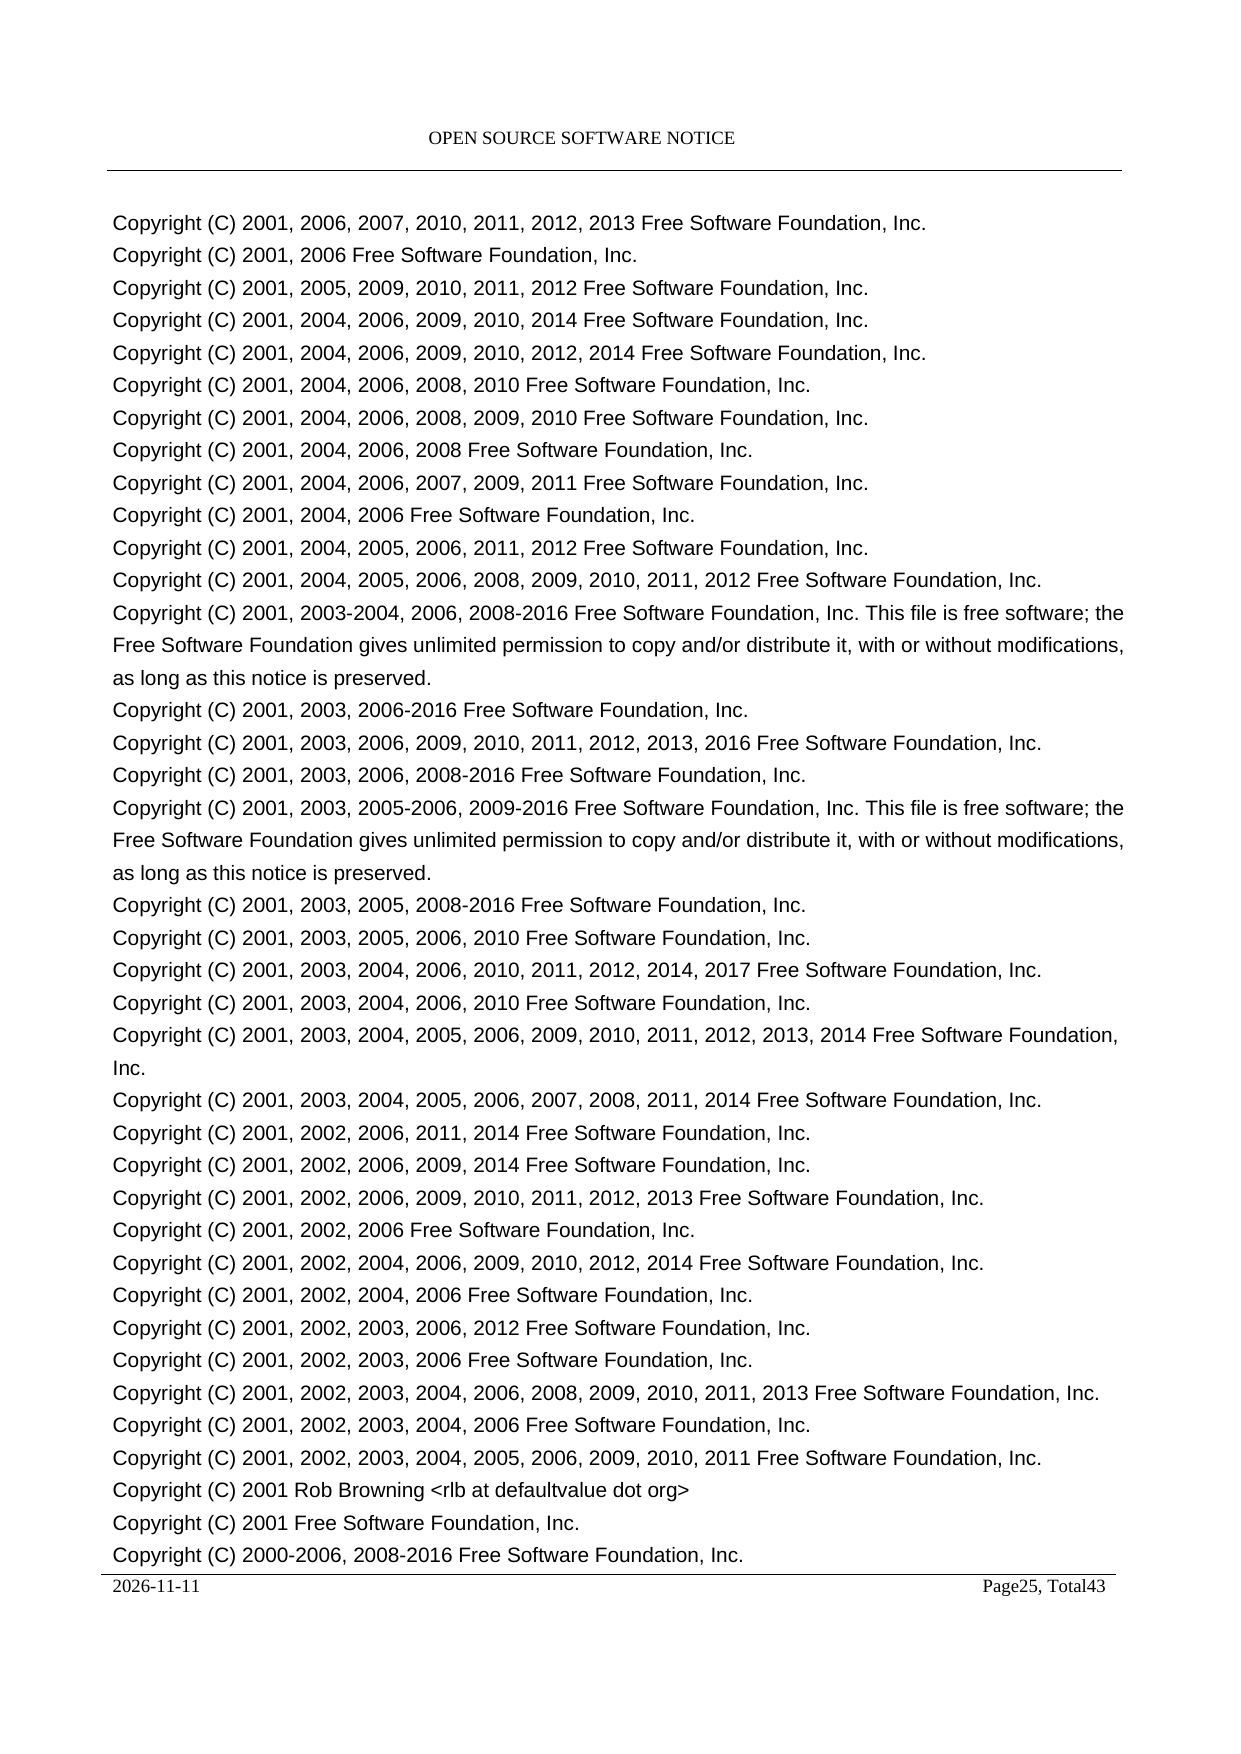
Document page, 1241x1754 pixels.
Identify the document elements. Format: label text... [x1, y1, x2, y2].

text Copyright (C) 2001, 2003, 2006-2016 Free Software Foundation, Inc. [112, 694, 1128, 726]
text Copyright (C) 2001, 2002, 2006, 2009, 2010, 2011, 2012, 2013 Free Software Foundation, Inc. [112, 1181, 1128, 1214]
text Copyright (C) 2001, 2002, 2003, 2006, 2012 Free Software Foundation, Inc. [112, 1311, 1128, 1344]
text Copyright (C) 2001, 2002, 2004, 2006 Free Software Foundation, Inc. [112, 1279, 1128, 1311]
text Copyright (C) 2001, 2002, 2003, 2004, 2006 Free Software Foundation, Inc. [112, 1409, 1128, 1441]
text Copyright (C) 2001, 2002, 2003, 2004, 2006, 2008, 2009, 2010, 2011, 2013 Free Software Foundation, Inc. [112, 1376, 1128, 1409]
text Copyright (C) 2001, 2003, 2004, 2005, 2006, 2009, 2010, 2011, 2012, 2013, 2014 Free Software Foundation, Inc. [112, 1019, 1128, 1084]
text Copyright (C) 2001, 2002, 2003, 2004, 2005, 2006, 2009, 2010, 2011 Free Software Foundation, Inc. [112, 1441, 1128, 1474]
text Copyright (C) 2001, 2004, 2006, 2008, 2009, 2010 Free Software Foundation, Inc. [112, 401, 1128, 434]
text Copyright (C) 2001, 2004, 2006, 2007, 2009, 2011 Free Software Foundation, Inc. [112, 466, 1128, 499]
text Copyright (C) 2001, 2003, 2005-2006, 2009-2016 Free Software Foundation, Inc. This file is free software; the Free Software Foundation gives unlimited permission to copy and/or distribute it, with or without modifications, as long as this notice is preserved. [112, 791, 1128, 889]
text Copyright (C) 2000-2006, 2008-2016 Free Software Foundation, Inc. [112, 1539, 1128, 1571]
text Copyright (C) 2001, 2003, 2005, 2008-2016 Free Software Foundation, Inc. [112, 889, 1128, 921]
text Copyright (C) 2001, 2003, 2006, 2009, 2010, 2011, 2012, 2013, 2016 Free Software Foundation, Inc. [112, 726, 1128, 759]
text Copyright (C) 2001, 2002, 2003, 2006 Free Software Foundation, Inc. [112, 1344, 1128, 1376]
text Copyright (C) 2001, 2003-2004, 2006, 2008-2016 Free Software Foundation, Inc. This file is free software; the Free Software Foundation gives unlimited permission to copy and/or distribute it, with or without modifications, as long as this notice is preserved. [112, 596, 1128, 694]
text Copyright (C) 2001 Rob Browning <rlb at defaultvalue dot org> [112, 1474, 1128, 1506]
text Copyright (C) 2001, 2004, 2006, 2008 Free Software Foundation, Inc. [112, 434, 1128, 466]
text Copyright (C) 2001, 2005, 2009, 2010, 2011, 2012 Free Software Foundation, Inc. [112, 271, 1128, 304]
text Copyright (C) 2001, 2004, 2005, 2006, 2008, 2009, 2010, 2011, 2012 Free Software Foundation, Inc. [112, 564, 1128, 596]
text Copyright (C) 2001, 2004, 2006, 2009, 2010, 2014 Free Software Foundation, Inc. [112, 304, 1128, 336]
text Copyright (C) 2001, 2003, 2004, 2006, 2010, 2011, 2012, 2014, 2017 Free Software Foundation, Inc. [112, 954, 1128, 986]
text Copyright (C) 2001, 2006 Free Software Foundation, Inc. [112, 239, 1128, 271]
text Copyright (C) 2001, 2003, 2004, 2006, 2010 Free Software Foundation, Inc. [112, 986, 1128, 1019]
text Copyright (C) 2001, 2003, 2006, 2008-2016 Free Software Foundation, Inc. [112, 759, 1128, 791]
text Copyright (C) 2001, 2004, 2005, 2006, 2011, 2012 Free Software Foundation, Inc. [112, 531, 1128, 564]
text Copyright (C) 2001, 2004, 2006 Free Software Foundation, Inc. [112, 499, 1128, 531]
text Copyright (C) 2001, 2003, 2004, 2005, 2006, 2007, 2008, 2011, 2014 Free Software Foundation, Inc. [112, 1084, 1128, 1116]
text Copyright (C) 2001, 2002, 2006, 2009, 2014 Free Software Foundation, Inc. [112, 1149, 1128, 1181]
text Copyright (C) 2001, 2003, 2005, 2006, 2010 Free Software Foundation, Inc. [112, 921, 1128, 954]
text Copyright (C) 2001, 2002, 2006 Free Software Foundation, Inc. [112, 1214, 1128, 1246]
text Copyright (C) 2001, 2004, 2006, 2009, 2010, 2012, 2014 Free Software Foundation, Inc. [112, 336, 1128, 369]
text Copyright (C) 2001, 2002, 2006, 2011, 2014 Free Software Foundation, Inc. [112, 1116, 1128, 1149]
text Copyright (C) 2001 Free Software Foundation, Inc. [112, 1506, 1128, 1539]
text Copyright (C) 2001, 2002, 2004, 2006, 2009, 2010, 2012, 2014 Free Software Foundation, Inc. [112, 1246, 1128, 1279]
text Copyright (C) 2001, 2004, 2006, 2008, 2010 Free Software Foundation, Inc. [112, 369, 1128, 401]
text Copyright (C) 2001, 2006, 2007, 2010, 2011, 2012, 2013 Free Software Foundation, Inc. [112, 206, 1128, 239]
